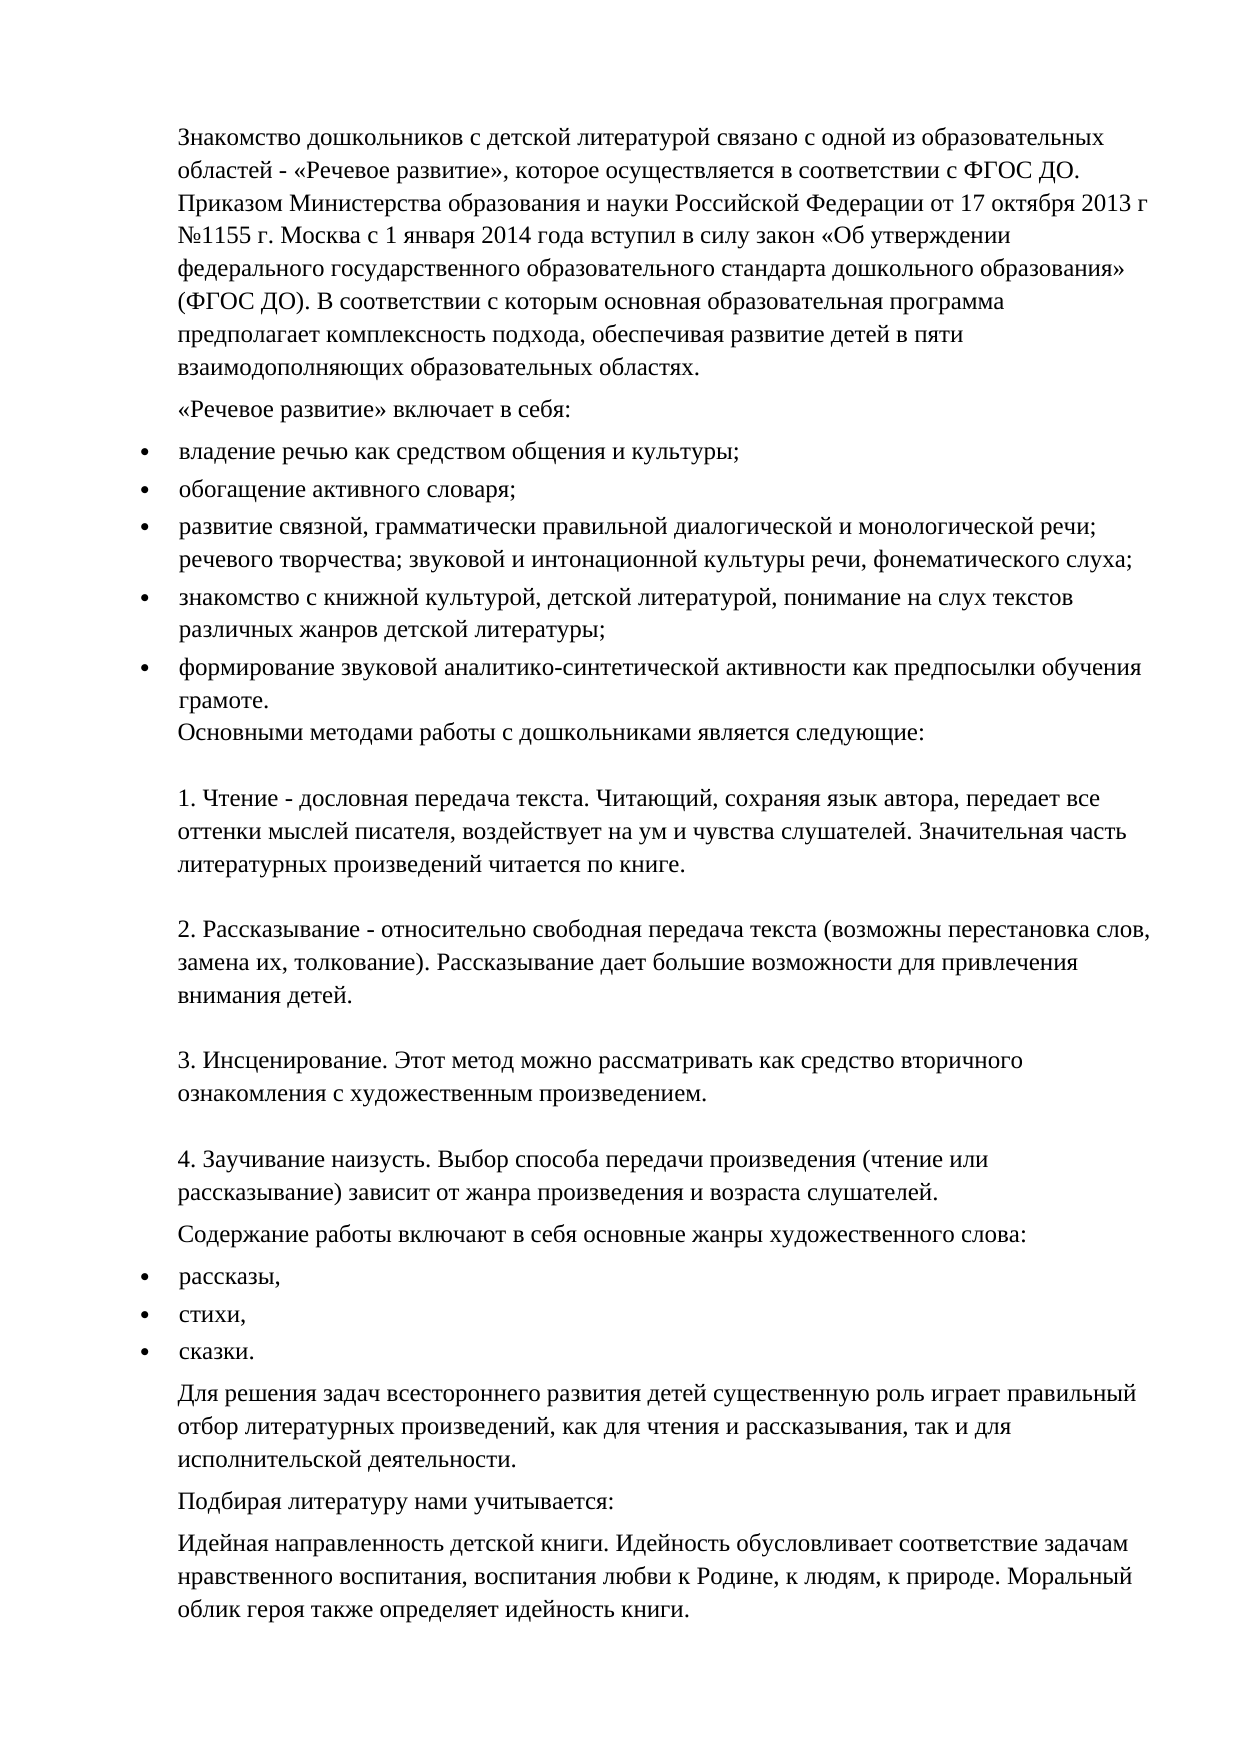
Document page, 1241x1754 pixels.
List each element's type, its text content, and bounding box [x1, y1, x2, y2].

text «Речевое развитие» включает в себя: [177, 390, 1152, 423]
text Подбирая литературу нами учитывается: [177, 1482, 1152, 1515]
list обогащение активного словаря; [141, 470, 1152, 502]
text Содержание работы включают в себя основные жанры художественного слова: [177, 1215, 1152, 1248]
list владение речью как средством общения и культуры; [141, 432, 1152, 465]
list формирование звуковой аналитико-синтетической активности как предпосылки обучения грамоте. [141, 648, 1152, 713]
list сказки. [141, 1332, 1152, 1365]
list рассказы, [141, 1257, 1152, 1290]
text Идейная направленность детской книги. Идейность обусловливает соответствие задачам нравственного воспитания, воспитания любви к Родине, к людям, к природе. Моральный облик героя также определяет идейность книги. [177, 1524, 1152, 1623]
text Знакомство дошкольников с детской литературой связано с одной из образовательных областей - «Речевое развитие», которое осуществляется в соответствии с ФГОС ДО. Приказом Министерства образования и науки Российской Федерации от 17 октября 2013 г №1155 г. Москва с 1 января 2014 года вступил в силу закон «Об утверждении федерального государственного образовательного стандарта дошкольного образования» (ФГОС ДО). В соответствии с которым основная образовательная программа предполагает комплексность подхода, обеспечивая развитие детей в пяти взаимодополняющих образовательных областях. [177, 118, 1152, 381]
list развитие связной, грамматически правильной диалогической и монологической речи; речевого творчества; звуковой и интонационной культуры речи, фонематического слуха; [141, 507, 1152, 573]
list стихи, [141, 1295, 1152, 1327]
text Основными методами работы с дошкольниками является следующие: 1. Чтение - дословная передача текста. Читающий, сохраняя язык автора, передает все оттенки мыслей писателя, воздействует на ум и чувства слушателей. Значительная часть литературных произведений читается по книге. 2. Рассказывание - относительно свободная передача текста (возможны перестановка слов, замена их, толкование). Рассказывание дает большие возможности для привлечения внимания детей. 3. Инсценирование. Этот метод можно рассматривать как средство вторичного ознакомления с художественным произведением. 4. Заучивание наизусть. Выбор способа передачи произведения (чтение или рассказывание) зависит от жанра произведения и возраста слушателей. [177, 713, 1152, 1206]
text Для решения задач всестороннего развития детей существенную роль играет правильный отбор литературных произведений, как для чтения и рассказывания, так и для исполнительской деятельности. [177, 1374, 1152, 1473]
list знакомство с книжной культурой, детской литературой, понимание на слух текстов различных жанров детской литературы; [141, 577, 1152, 643]
